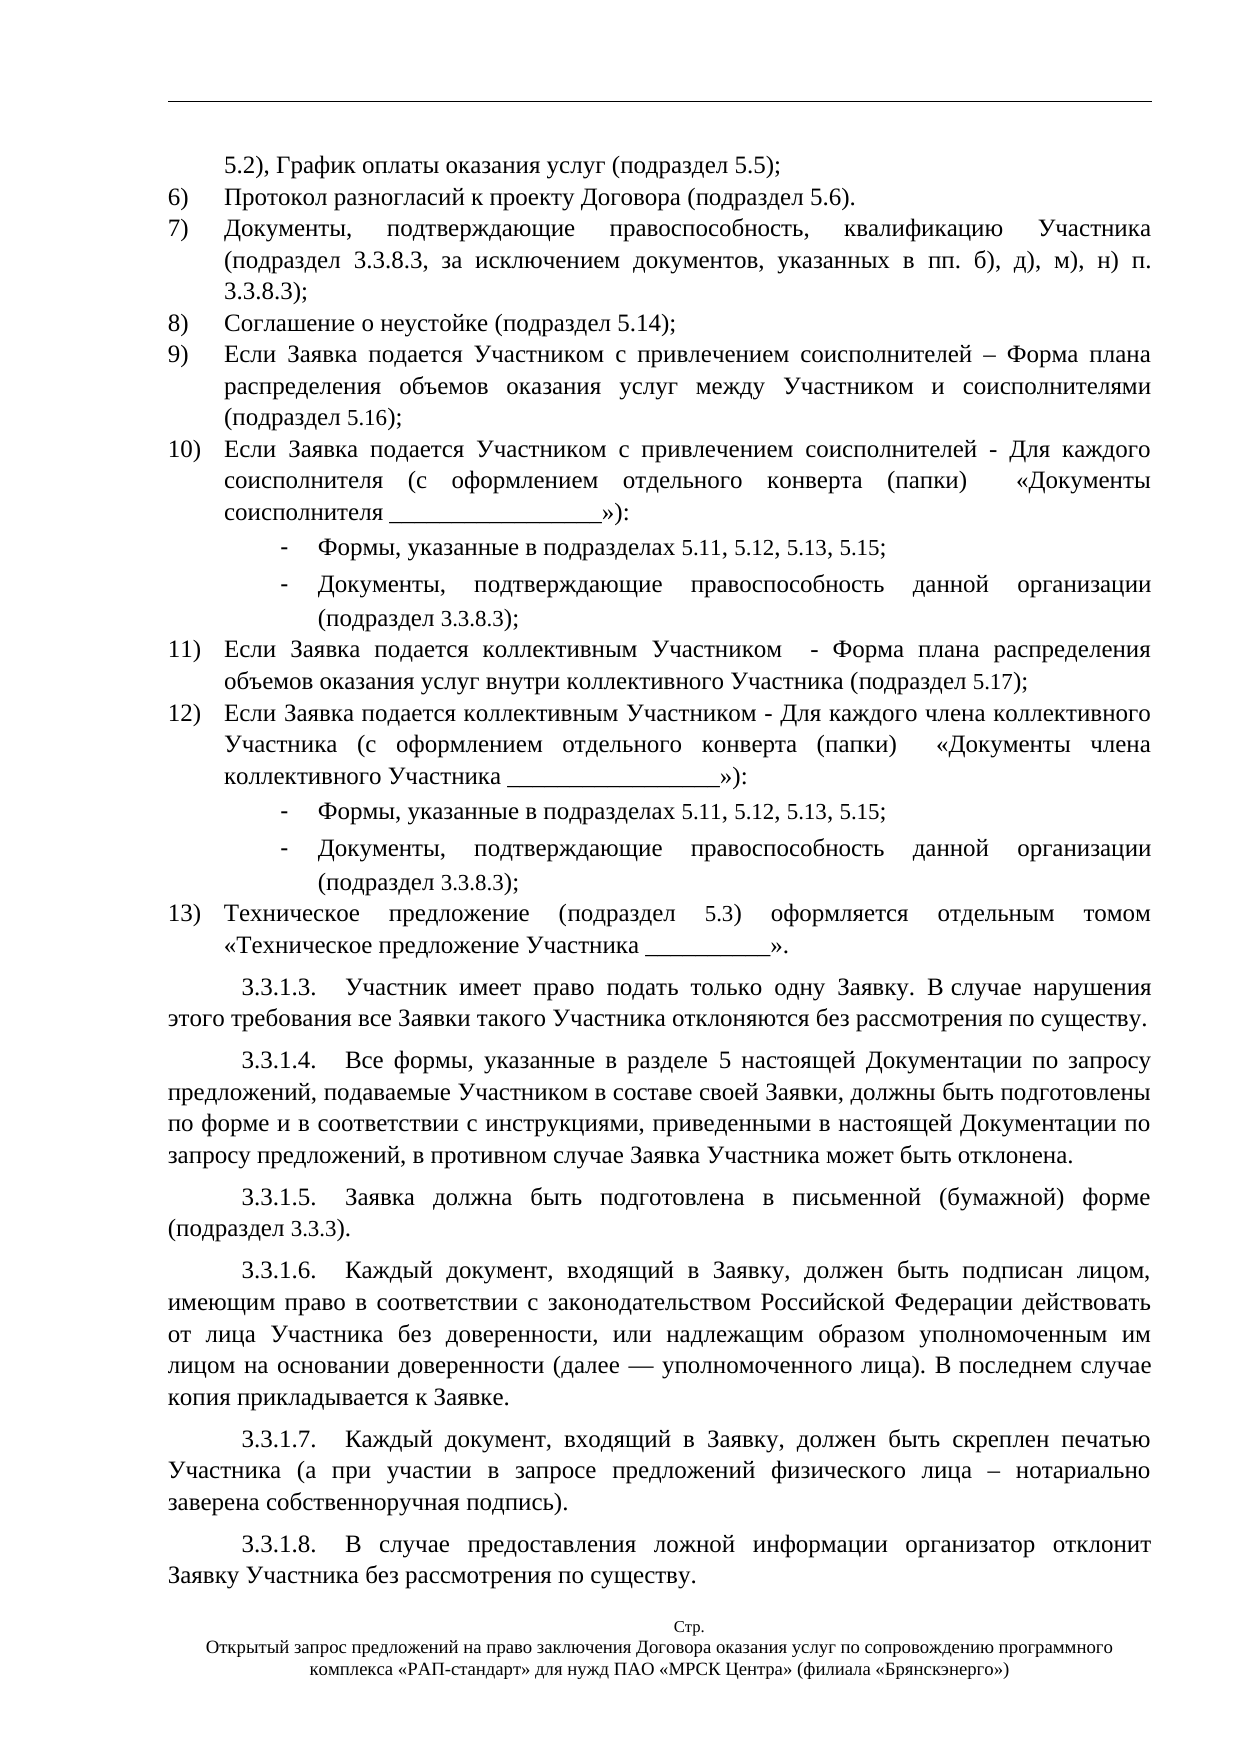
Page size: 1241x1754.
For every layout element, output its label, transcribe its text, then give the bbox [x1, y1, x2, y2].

list Документы, подтверждающие правоспособность, квалификацию Участника (подраздел 3.3.8.3, за исключением документов, указанных в пп. б), д), м), н) п. 3.3.8.3); [168, 213, 1152, 305]
list Формы, указанные в подразделах 5.11, 5.12, 5.13, 5.15; [280, 792, 1152, 826]
list В случае предоставления ложной информации организатор отклонит Заявку Участника без рассмотрения по существу. [168, 1529, 1152, 1589]
list Каждый документ, входящий в Заявку, должен быть подписан лицом, имеющим право в соответствии с законодательством Российской Федерации действовать от лица Участника без доверенности, или надлежащим образом уполномоченным им лицом на основании доверенности (далее — уполномоченного лица). В последнем случае копия прикладывается к Заявке. [168, 1256, 1152, 1411]
list Участник имеет право подать только одну Заявку. В случае нарушения этого требования все Заявки такого Участника отклоняются без рассмотрения по существу. [168, 972, 1152, 1032]
list Все формы, указанные в разделе 5 настоящей Документации по запросу предложений, подаваемые Участником в составе своей Заявки, должны быть подготовлены по форме и в соответствии с инструкциями, приведенными в настоящей Документации по запросу предложений, в противном случае Заявка Участника может быть отклонена. [168, 1045, 1152, 1169]
list Каждый документ, входящий в Заявку, должен быть скреплен печатью Участника (а при участии в запросе предложений физического лица – нотариально заверена собственноручная подпись). [168, 1424, 1152, 1516]
list Соглашение о неустойке (подраздел 5.14); [168, 308, 1152, 337]
list Заявка должна быть подготовлена в письменной (бумажной) форме (подраздел 3.3.3). [168, 1182, 1152, 1242]
list Если Заявка подается коллективным Участником - Для каждого члена коллективного Участника (с оформлением отдельного конверта (папки) «Документы члена коллективного Участника _________________»): [168, 698, 1152, 789]
list Техническое предложение (подраздел 5.3) оформляется отдельным томом «Техническое предложение Участника __________». [168, 898, 1152, 958]
list Протокол разногласий к проекту Договора (подраздел 5.6). [168, 182, 1152, 210]
list Если Заявка подается коллективным Участником - Форма плана распределения объемов оказания услуг внутри коллективного Участника (подраздел 5.17); [168, 634, 1152, 695]
list Если Заявка подается Участником с привлечением соисполнителей - Для каждого соисполнителя (с оформлением отдельного конверта (папки) «Документы соисполнителя _________________»): [168, 434, 1152, 526]
list Если Заявка подается Участником с привлечением соисполнителей – Форма плана распределения объемов оказания услуг между Участником и соисполнителями (подраздел 5.16); [168, 339, 1152, 431]
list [168, 150, 1152, 179]
list Документы, подтверждающие правоспособность данной организации (подраздел 3.3.8.3); [280, 830, 1152, 895]
list Формы, указанные в подразделах 5.11, 5.12, 5.13, 5.15; [280, 529, 1152, 563]
list Документы, подтверждающие правоспособность данной организации (подраздел 3.3.8.3); [280, 566, 1152, 632]
